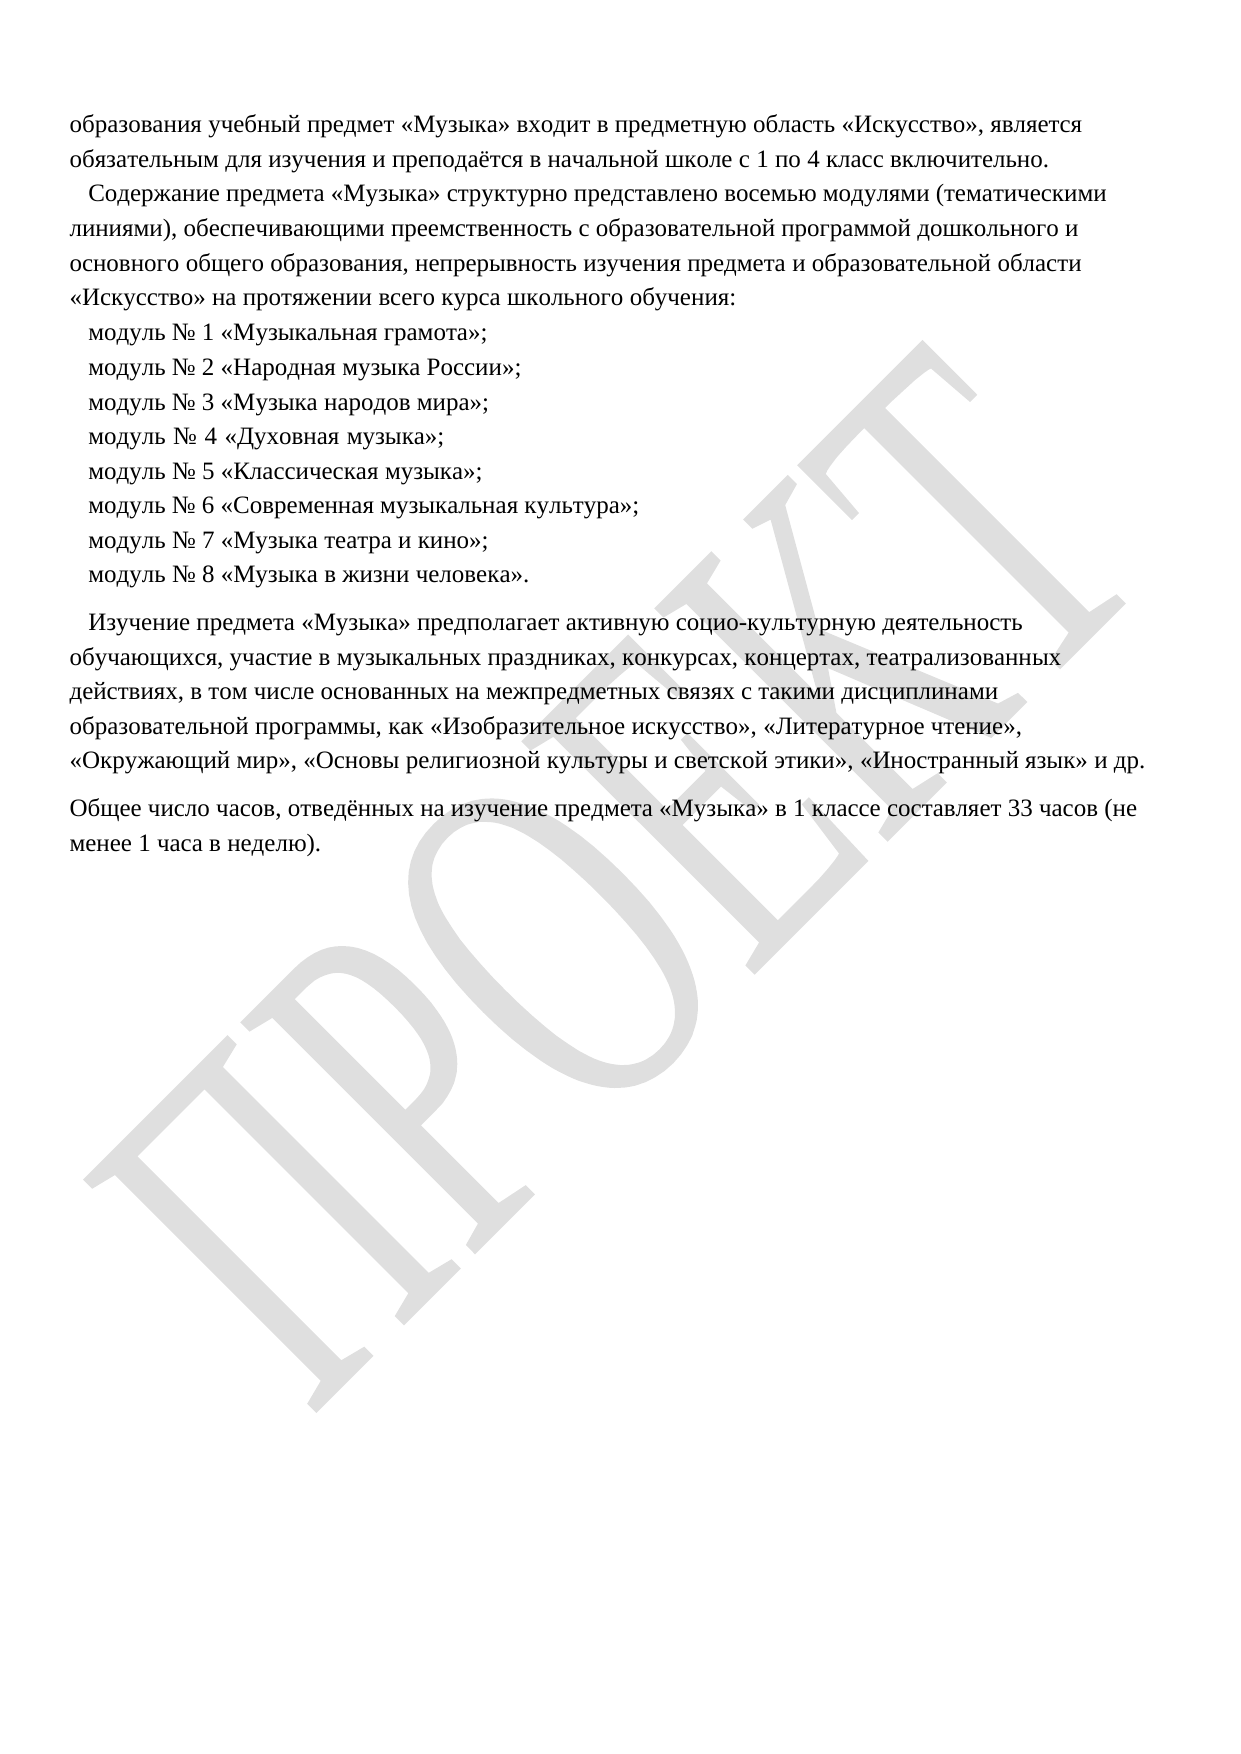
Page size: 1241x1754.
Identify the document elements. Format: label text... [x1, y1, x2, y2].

text модуль № 1 «Музыкальная грамота»; модуль № 2 «Народная музыка России»; модуль № 3 «Музыка народов мира»; модуль № 4 «Духовная музыка»; модуль № 5 «Классическая музыка»; [88, 317, 522, 485]
text модуль № 8 «Музыка в жизни человека». [88, 560, 1182, 589]
text «Окружающий мир», «Основы религиозной культуры и светской этики», «Иностранный язык» и др. [69, 746, 1182, 774]
text Содержание предмета «Музыка» структурно представлено восемью модулями (тематическими линиями), обеспечивающими преемственность с образовательной программой дошкольного и основного общего образования, непрерывность изучения предмета и образовательной области [69, 178, 1110, 277]
text Общее число часов, отведённых на изучение предмета «Музыка» в 1 классе составляет 33 часов (не менее 1 часа в неделю). [69, 793, 1140, 857]
text Изучение предмета «Музыка» предполагает активную социо-культурную деятельность обучающихся, участие в музыкальных праздниках, конкурсах, концертах, театрализованных действиях, в том числе основанных на межпредметных связях с такими дисциплинами образовательной программы, как «Изобразительное искусство», «Литературное чтение», [69, 607, 1064, 740]
text образования учебный предмет «Музыка» входит в предметную область «Искусство», является обязательным для изучения и преподаётся в начальной школе с 1 по 4 класс включительно. [69, 109, 1182, 172]
text «Искусство» на протяжении всего курса школьного обучения: [69, 282, 1182, 311]
text модуль № 6 «Современная музыкальная культура»; модуль № 7 «Музыка театра и кино»; [88, 491, 642, 554]
